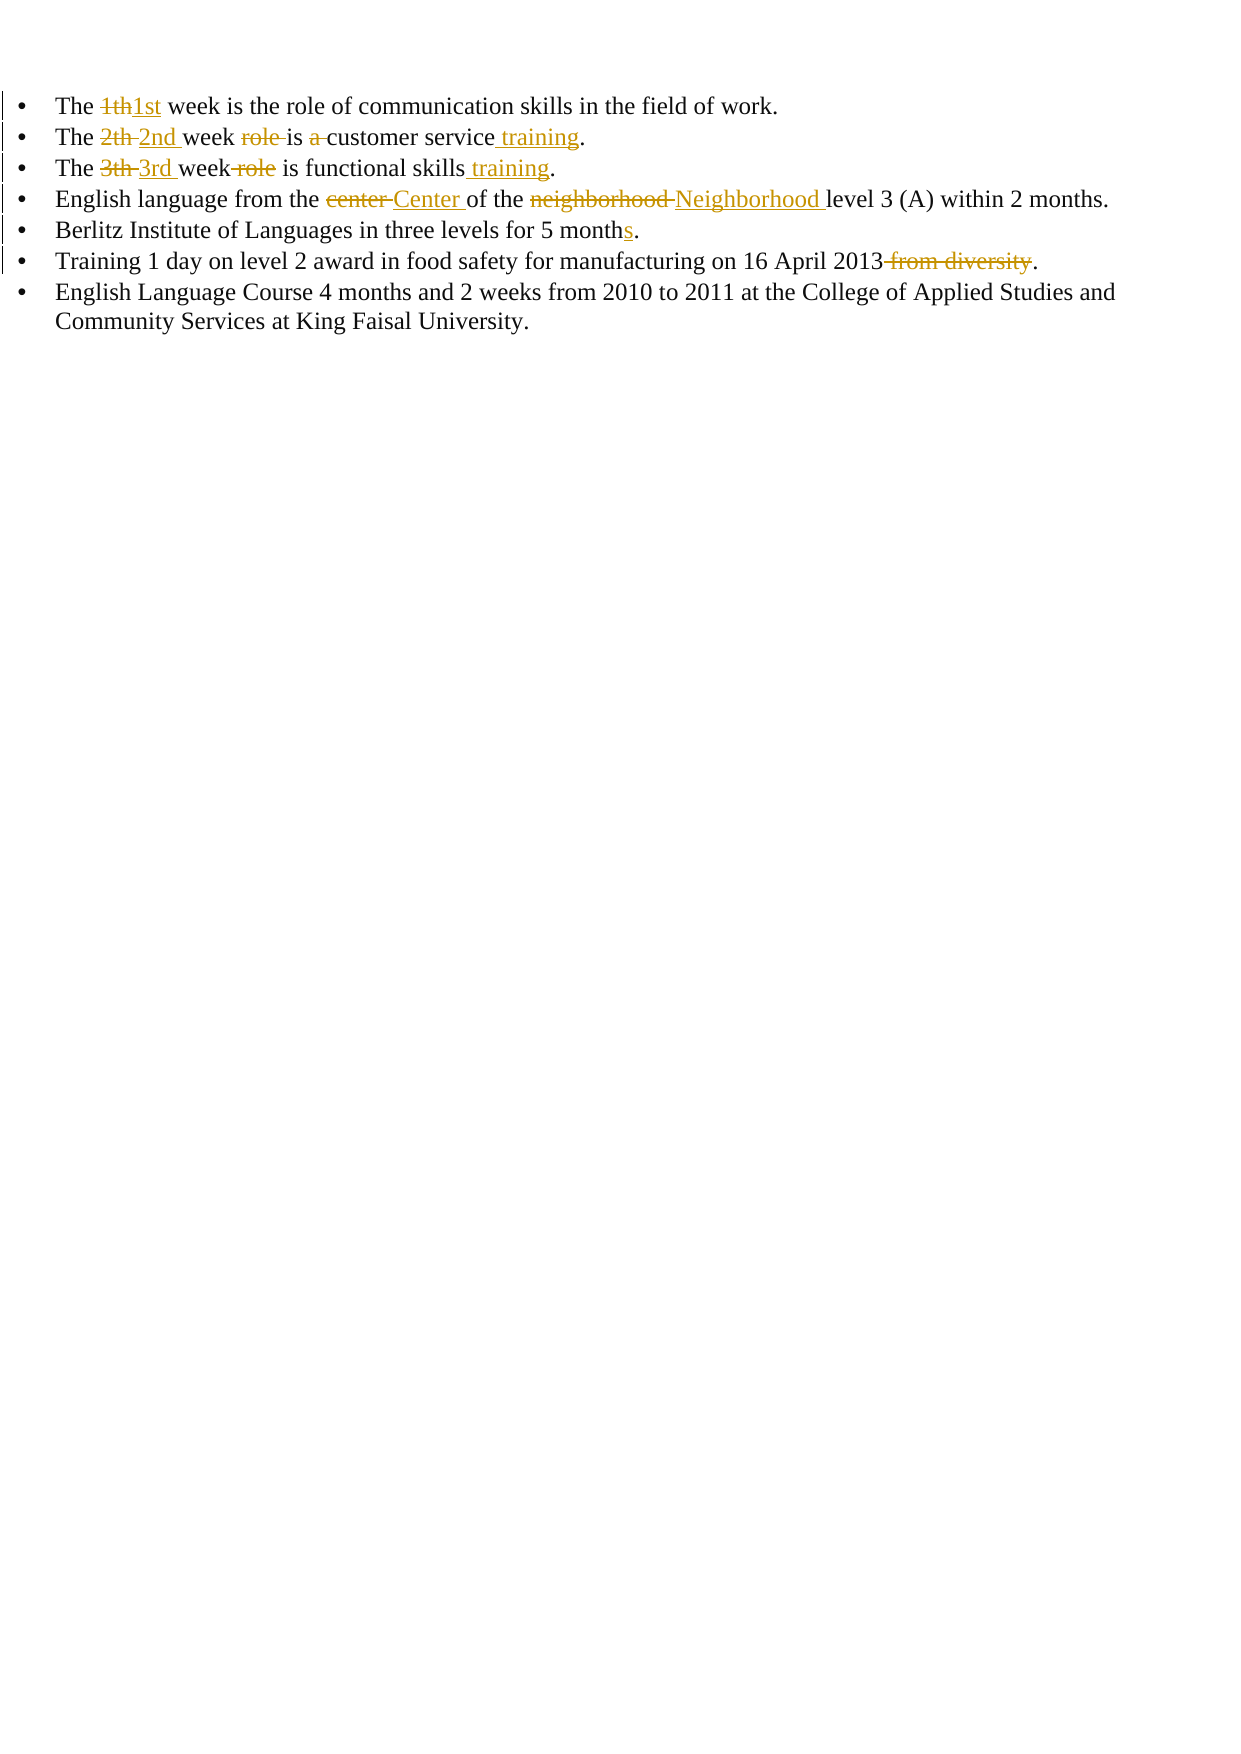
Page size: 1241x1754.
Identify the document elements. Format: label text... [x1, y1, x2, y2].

list Training 1 day on level 2 award in food safety for manufacturing on 16 April 2013. [17, 246, 1211, 274]
list The week is the role of communication skills in the field of work. [17, 91, 1211, 120]
list English Language Course 4 months and 2 weeks from 2010 to 2011 at the College of Applied Studies and Community Services at King Faisal University. [17, 277, 1211, 335]
list Berlitz Institute of Languages in three levels for 5 month. [17, 215, 1211, 243]
list English language from the of the level 3 (A) within 2 months. [17, 184, 1211, 213]
list The week is customer service. [17, 122, 1211, 151]
list The week is functional skills. [17, 153, 1211, 182]
